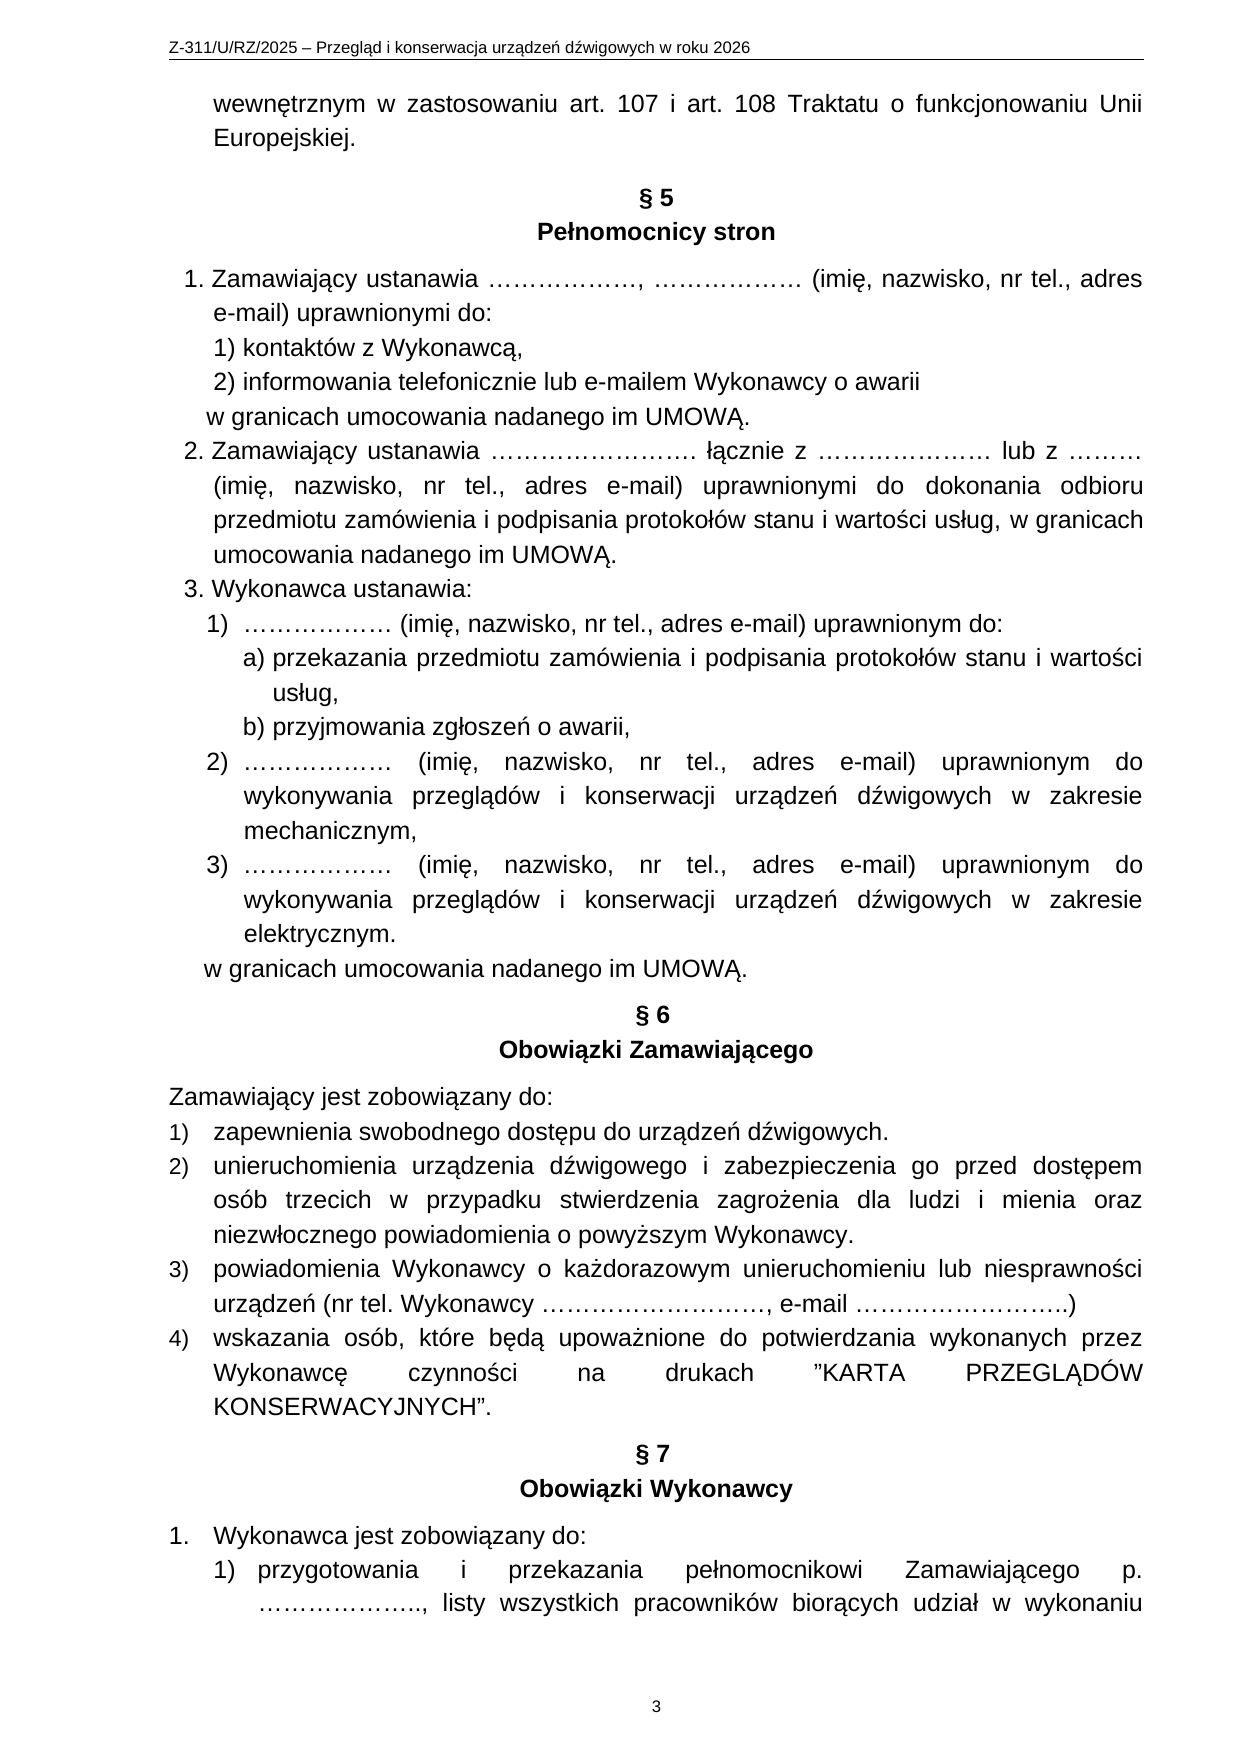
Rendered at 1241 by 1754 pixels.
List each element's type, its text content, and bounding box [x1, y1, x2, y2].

text § 5 Pełnomocnicy stron [169, 182, 1144, 246]
list zapewnienia swobodnego dostępu do urządzeń dźwigowych. [169, 1116, 1144, 1145]
list Wykonawca ustanawia: [184, 574, 1144, 603]
text w granicach umocowania nadanego im UMOWĄ. [169, 953, 1144, 982]
text § 7 Obowiązki Wykonawcy [169, 1439, 1144, 1502]
text w granicach umocowania nadanego im UMOWĄ. [206, 402, 1144, 431]
list Wykonawca jest zobowiązany do: [169, 1521, 1144, 1549]
list przyjmowania zgłoszeń o awarii, [243, 712, 1144, 741]
list powiadomienia Wykonawcy o każdorazowym unieruchomieniu lub niesprawności urządzeń (nr tel. Wykonawcy ………………………, e-mail ……………………..) [169, 1254, 1144, 1318]
list ……………… (imię, nazwisko, nr tel., adres e-mail) uprawnionym do wykonywania przeglądów i konserwacji urządzeń dźwigowych w zakresie mechanicznym, [206, 747, 1144, 844]
list informowania telefonicznie lub e-mailem Wykonawcy o awarii [213, 367, 1144, 396]
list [184, 88, 1144, 152]
list ……………… (imię, nazwisko, nr tel., adres e-mail) uprawnionym do: [206, 609, 1144, 637]
list unieruchomienia urządzenia dźwigowego i zabezpieczenia go przed dostępem osób trzecich w przypadku stwierdzenia zagrożenia dla ludzi i mienia oraz niezwłocznego powiadomienia o powyższym Wykonawcy. [169, 1151, 1144, 1249]
list ……………… (imię, nazwisko, nr tel., adres e-mail) uprawnionym do wykonywania przeglądów i konserwacji urządzeń dźwigowych w zakresie elektrycznym. [206, 850, 1144, 948]
list przekazania przedmiotu zamówienia i podpisania protokołów stanu i wartości usług, [243, 643, 1144, 706]
text § 6 Obowiązki Zamawiającego [169, 1001, 1144, 1064]
text Zamawiający jest zobowiązany do: [169, 1082, 1144, 1111]
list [213, 1555, 1144, 1617]
list Zamawiający ustanawia ………………, ……………… (imię, nazwisko, nr tel., adres e-mail) uprawnionymi do: [184, 264, 1144, 327]
list kontaktów z Wykonawcą, [213, 333, 1144, 362]
list Zamawiający ustanawia ……………………. łącznie z ………………… lub z ……… (imię, nazwisko, nr tel., adres e-mail) uprawnionymi do dokonania odbioru przedmiotu zamówienia i podpisania protokołów stanu i wartości usług, w granicach umocowania nadanego im UMOWĄ. [183, 436, 1144, 568]
list wskazania osób, które będą upoważnione do potwierdzania wykonanych przez Wykonawcę czynności na drukach ”KARTA PRZEGLĄDÓW KONSERWACYJNYCH”. [169, 1323, 1144, 1421]
